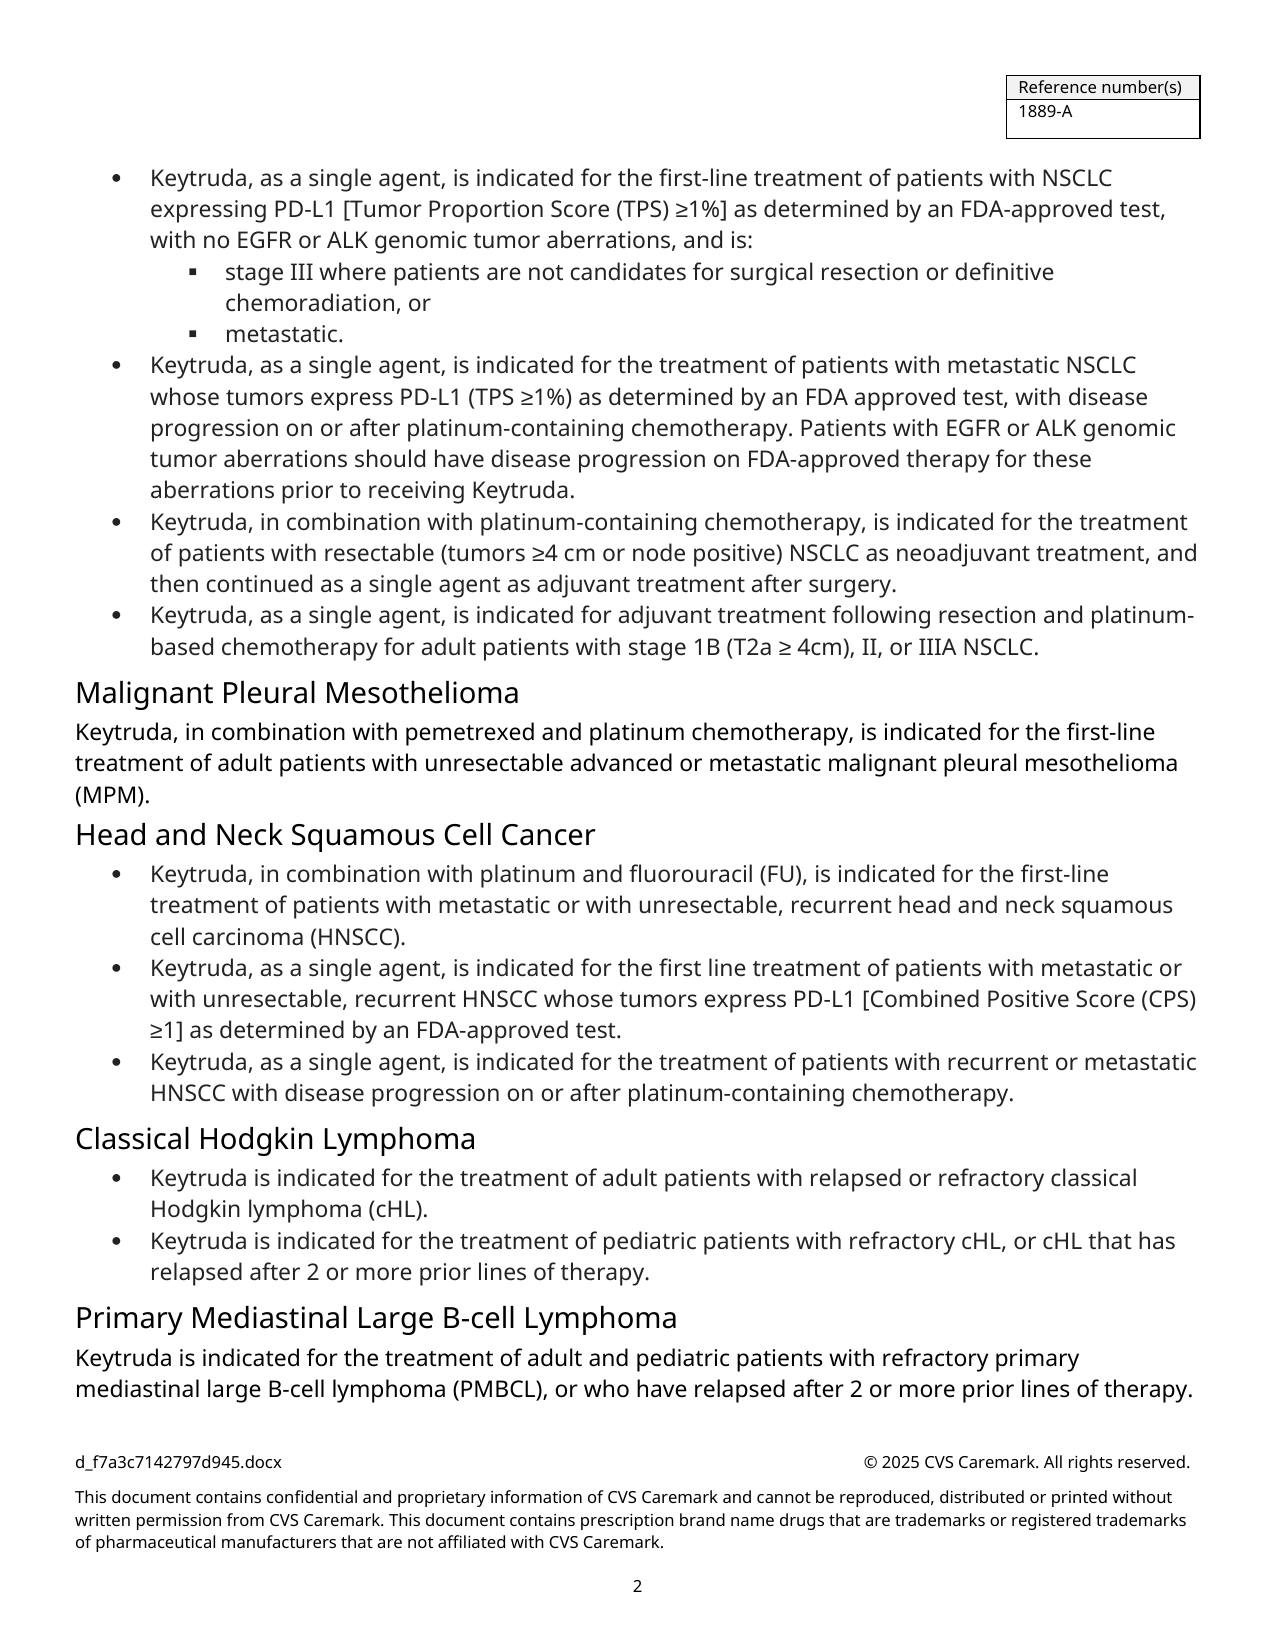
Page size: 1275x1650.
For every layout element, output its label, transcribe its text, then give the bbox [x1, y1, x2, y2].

list Keytruda, as a single agent, is indicated for the first-line treatment of patients with NSCLC expressing PD-L1 [Tumor Proportion Score (TPS) ≥1%] as determined by an FDA-approved test, with no EGFR or ALK genomic tumor aberrations, and is: [112, 162, 1200, 256]
list Keytruda, as a single agent, is indicated for the first line treatment of patients with metastatic or with unresectable, recurrent HNSCC whose tumors express PD-L1 [Combined Positive Score (CPS) ≥1] as determined by an FDA-approved test. [112, 952, 1200, 1045]
text Keytruda is indicated for the treatment of adult and pediatric patients with refractory primary mediastinal large B-cell lymphoma (PMBCL), or who have relapsed after 2 or more prior lines of therapy. [75, 1341, 1200, 1404]
subtitle Malignant Pleural Mesothelioma [75, 672, 1200, 712]
list stage III where patients are not candidates for surgical resection or definitive chemoradiation, or [187, 256, 1161, 318]
list Keytruda, as a single agent, is indicated for the treatment of patients with metastatic NSCLC whose tumors express PD-L1 (TPS ≥1%) as determined by an FDA approved test, with disease progression on or after platinum-containing chemotherapy. Patients with EGFR or ALK genomic tumor aberrations should have disease progression on FDA-approved therapy for these aberrations prior to receiving Keytruda. [112, 349, 1200, 506]
list Keytruda is indicated for the treatment of pediatric patients with refractory cHL, or cHL that has relapsed after 2 or more prior lines of therapy. [112, 1225, 1200, 1287]
subtitle Head and Neck Squamous Cell Cancer [75, 814, 1200, 854]
subtitle Primary Mediastinal Large B-cell Lymphoma [75, 1298, 1200, 1337]
text Keytruda, in combination with pemetrexed and platinum chemotherapy, is indicated for the first-line treatment of adult patients with unresectable advanced or metastatic malignant pleural mesothelioma (MPM). [75, 716, 1200, 810]
list Keytruda, as a single agent, is indicated for the treatment of patients with recurrent or metastatic HNSCC with disease progression on or after platinum-containing chemotherapy. [112, 1045, 1200, 1108]
list metastatic. [187, 318, 1161, 349]
list Keytruda, as a single agent, is indicated for adjuvant treatment following resection and platinum-based chemotherapy for adult patients with stage 1B (T2a ≥ 4cm), II, or IIIA NSCLC. [112, 599, 1200, 662]
list Keytruda, in combination with platinum and fluorouracil (FU), is indicated for the first-line treatment of patients with metastatic or with unresectable, recurrent head and neck squamous cell carcinoma (HNSCC). [112, 858, 1200, 952]
list Keytruda is indicated for the treatment of adult patients with relapsed or refractory classical Hodgkin lymphoma (cHL). [112, 1162, 1200, 1225]
subtitle Classical Hodgkin Lymphoma [75, 1118, 1200, 1158]
list Keytruda, in combination with platinum-containing chemotherapy, is indicated for the treatment of patients with resectable (tumors ≥4 cm or node positive) NSCLC as neoadjuvant treatment, and then continued as a single agent as adjuvant treatment after surgery. [112, 506, 1200, 599]
